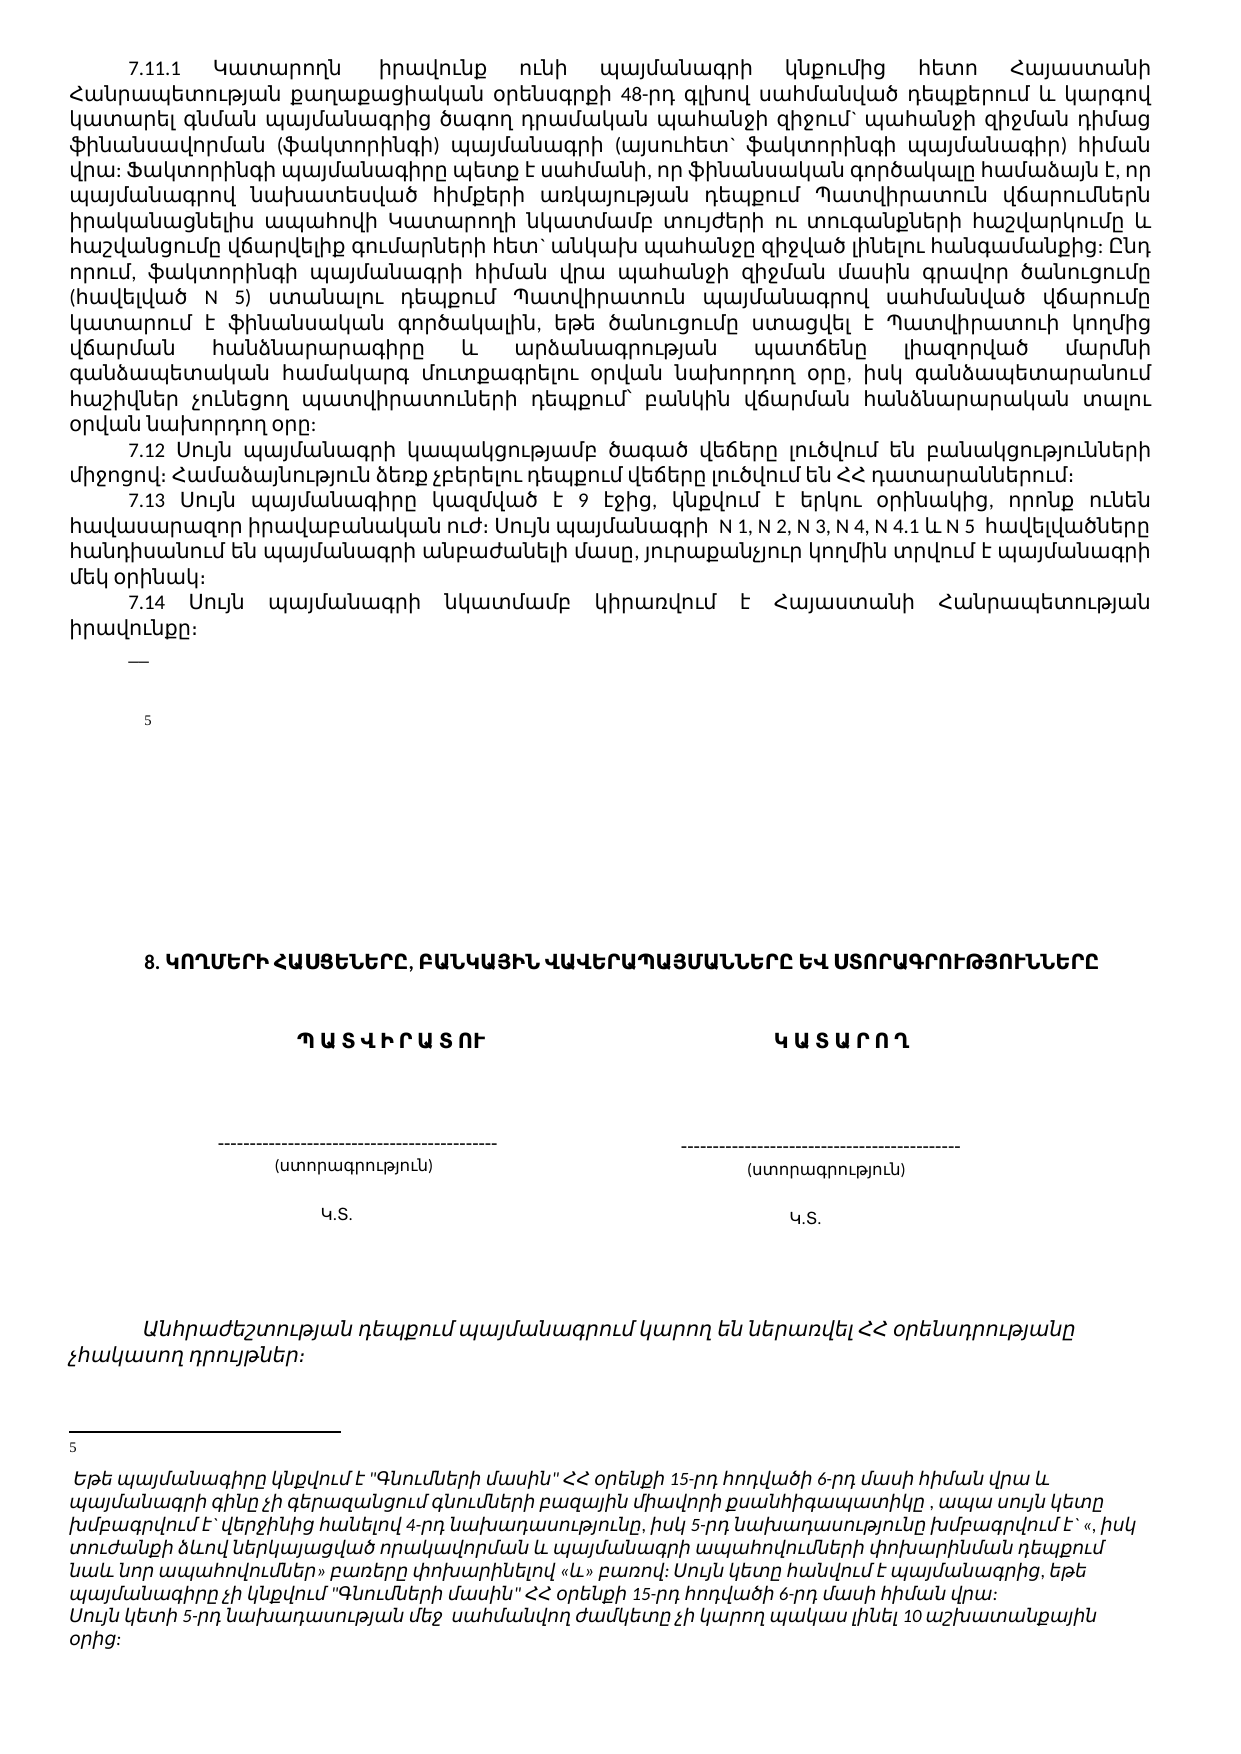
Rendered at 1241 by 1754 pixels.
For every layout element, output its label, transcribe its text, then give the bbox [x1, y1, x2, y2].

text 7.12 Սույն պայմանագրի կապակցությամբ ծագած վեճերը լուծվում են բանակցությունների միջոցով։ Համաձայնություն ձեռք չբերելու դեպքում վեճերը լուծվում են ՀՀ դատարաններում։ [69, 437, 1152, 488]
table_header Կ Ա Տ Ա Ր Ո Ղ -------------------------------------------- (ստորագրություն) Կ.Տ. [627, 1029, 1056, 1291]
text 7.14 Սույն պայմանագրի նկատմամբ կիրառվում է Հայաստանի Հանրապետության իրավունքը։ [69, 589, 1152, 640]
text __ [69, 640, 1152, 666]
text Անհրաժեշտության դեպքում պայմանագրում կարող են ներառվել ՀՀ օրենսդրությանը չհակասող դրույթներ։ [69, 1316, 1152, 1367]
text 8. ԿՈՂՄԵՐԻ ՀԱՍՑԵՆԵՐԸ, ԲԱՆԿԱՅԻՆ ՎԱՎԵՐԱՊԱՅՄԱՆՆԵՐԸ ԵՎ ՍՏՈՐԱԳՐՈՒԹՅՈՒՆՆԵՐԸ [69, 949, 1152, 974]
table_header Պ Ա Տ Վ Ի Ր Ա Տ ՈՒ -------------------------------------------- (ստորագրություն) Կ.Տ. [155, 1029, 627, 1291]
text 7.13 Սույն պայմանագիրը կազմված է 9 էջից, կնքվում է երկու օրինակից, որոնք ունեն հավասարազոր իրավաբանական ուժ։ Սույն պայմանագրի N 1, N 2, N 3, N 4, N 4.1 և N 5 հավելվածները հանդիսանում են պայմանագրի անբաժանելի մասը, յուրաքանչյուր կողմին տրվում է պայմանագրի մեկ օրինակ։ [69, 488, 1152, 589]
text 7.11.1 Կատարողն իրավունք ունի պայմանագրի կնքումից հետո Հայաստանի Հանրապետության քաղաքացիական օրենսգրքի 48-րդ գլխով սահմանված դեպքերում և կարգով կատարել գնման պայմանագրից ծագող դրամական պահանջի զիջում` պահանջի զիջման դիմաց ֆինանսավորման (ֆակտորինգի) պայմանագրի (այսուհետ` ֆակտորինգի պայմանագիր) հիման վրա: Ֆակտորինգի պայմանագիրը պետք է սահմանի, որ ֆինանսական գործակալը համաձայն է, որ պայմանագրով նախատեսված հիմքերի առկայության դեպքում Պատվիրատուն վճարումներն իրականացնելիս ապահովի Կատարողի նկատմամբ տույժերի ու տուգանքների հաշվարկումը և հաշվանցումը վճարվելիք գումարների հետ` անկախ պահանջը զիջված լինելու հանգամանքից: Ընդ որում, ֆակտորինգի պայմանագրի հիման վրա պահանջի զիջման մասին գրավոր ծանուցումը (հավելված N 5) ստանալու դեպքում Պատվիրատուն պայմանագրով սահմանված վճարումը կատարում է ֆինանսական գործակալին, եթե ծանուցումը ստացվել է Պատվիրատուի կողմից վճարման հանձնարարագիրը և արձանագրության պատճենը լիազորված մարմնի գանձապետական համակարգ մուտքագրելու օրվան նախորդող օրը, իսկ գանձապետարանում հաշիվներ չունեցող պատվիրատուների դեպքում՝ բանկին վճարման հանձնարարական տալու օրվան նախորդող օրը: [69, 56, 1152, 437]
